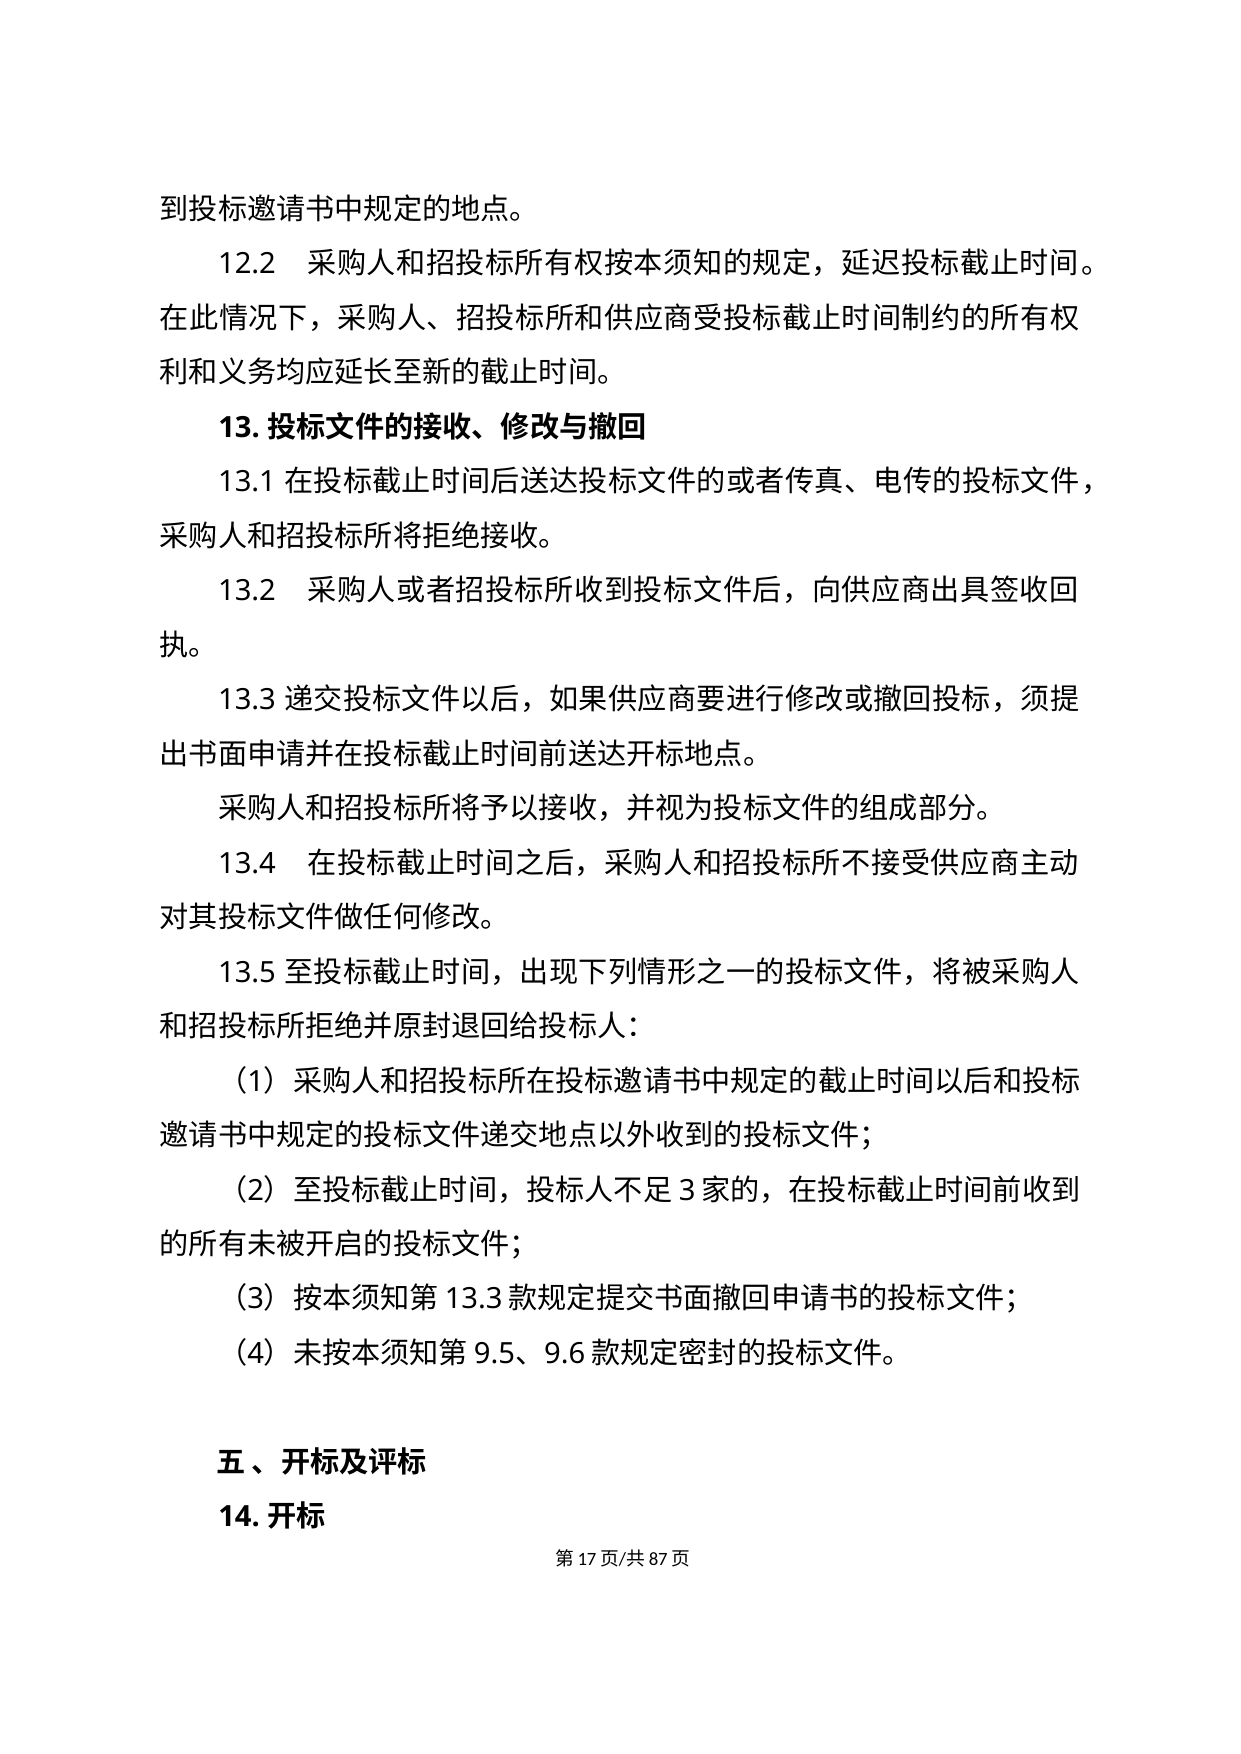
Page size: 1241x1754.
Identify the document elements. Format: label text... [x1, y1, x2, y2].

text （1）采购人和招投标所在投标邀请书中规定的截止时间以后和投标邀请书中规定的投标文件递交地点以外收到的投标文件； [159, 1051, 1081, 1160]
text （2）至投标截止时间，投标人不足3家的，在投标截止时间前收到的所有未被开启的投标文件； [159, 1160, 1081, 1269]
text 13.4 在投标截止时间之后，采购人和招投标所不接受供应商主动对其投标文件做任何修改。 [159, 833, 1081, 942]
text 12.2 采购人和招投标所有权按本须知的规定，延迟投标截止时间。在此情况下，采购人、招投标所和供应商受投标截止时间制约的所有权利和义务均应延长至新的截止时间。 [159, 234, 1081, 397]
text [159, 179, 1081, 234]
text （4）未按本须知第9.5、9.6款规定密封的投标文件。 [159, 1323, 1081, 1378]
text 14. 开标 [159, 1487, 1081, 1541]
text 13. 投标文件的接收、修改与撤回 [159, 397, 1081, 452]
text 采购人和招投标所将予以接收，并视为投标文件的组成部分。 [159, 779, 1081, 833]
text 13.3 递交投标文件以后，如果供应商要进行修改或撤回投标，须提出书面申请并在投标截止时间前送达开标地点。 [159, 670, 1081, 779]
text （3）按本须知第13.3款规定提交书面撤回申请书的投标文件； [159, 1269, 1081, 1323]
text 五 、开标及评标 [216, 1432, 1081, 1487]
text 13.5 至投标截止时间，出现下列情形之一的投标文件，将被采购人和招投标所拒绝并原封退回给投标人： [159, 942, 1081, 1051]
text 13.1 在投标截止时间后送达投标文件的或者传真、电传的投标文件，采购人和招投标所将拒绝接收。 [159, 452, 1081, 561]
text 13.2 采购人或者招投标所收到投标文件后，向供应商出具签收回执。 [159, 561, 1081, 670]
